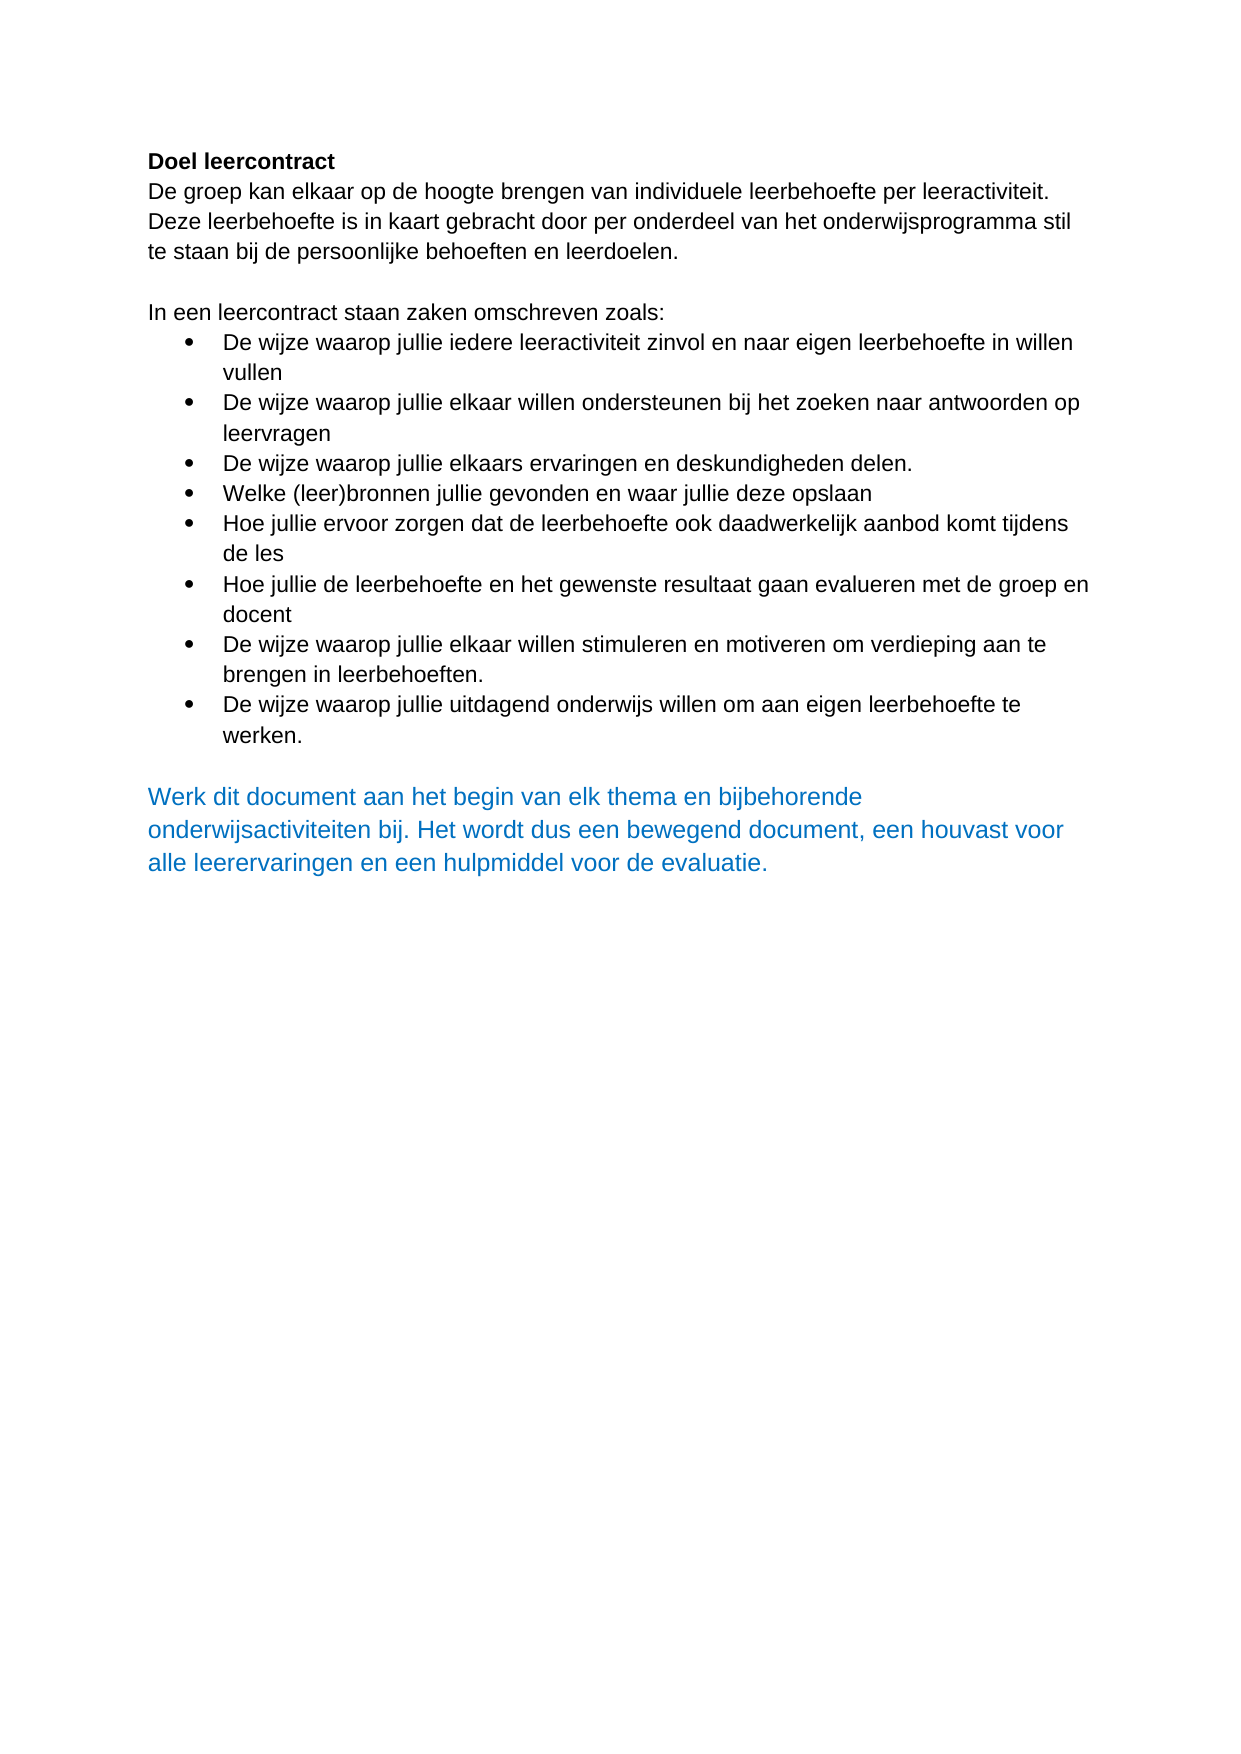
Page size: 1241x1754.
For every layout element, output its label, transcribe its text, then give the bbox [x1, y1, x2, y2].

text Doel leercontract [148, 148, 1093, 174]
list De wijze waarop jullie iedere leeractiviteit zinvol en naar eigen leerbehoefte in willen vullen [185, 329, 1093, 385]
list Hoe jullie de leerbehoefte en het gewenste resultaat gaan evalueren met de groep en docent [185, 571, 1093, 627]
list Welke (leer)bronnen jullie gevonden en waar jullie deze opslaan [185, 480, 1093, 506]
text In een leercontract staan zaken omschreven zoals: [148, 299, 1093, 325]
list De wijze waarop jullie elkaar willen ondersteunen bij het zoeken naar antwoorden op leervragen [185, 389, 1093, 446]
list De wijze waarop jullie elkaars ervaringen en deskundigheden delen. [185, 450, 1093, 476]
text Werk dit document aan het begin van elk thema en bijbehorende onderwijsactiviteiten bij. Het wordt dus een bewegend document, een houvast voor alle leerervaringen en een hulpmiddel voor de evaluatie. [148, 782, 1093, 877]
text De groep kan elkaar op de hoogte brengen van individuele leerbehoefte per leeractiviteit. Deze leerbehoefte is in kaart gebracht door per onderdeel van het onderwijsprogramma stil te staan bij de persoonlijke behoeften en leerdoelen. [148, 178, 1093, 264]
list De wijze waarop jullie uitdagend onderwijs willen om aan eigen leerbehoefte te werken. [185, 691, 1093, 748]
list Hoe jullie ervoor zorgen dat de leerbehoefte ook daadwerkelijk aanbod komt tijdens de les [185, 510, 1093, 567]
list De wijze waarop jullie elkaar willen stimuleren en motiveren om verdieping aan te brengen in leerbehoeften. [185, 631, 1093, 687]
